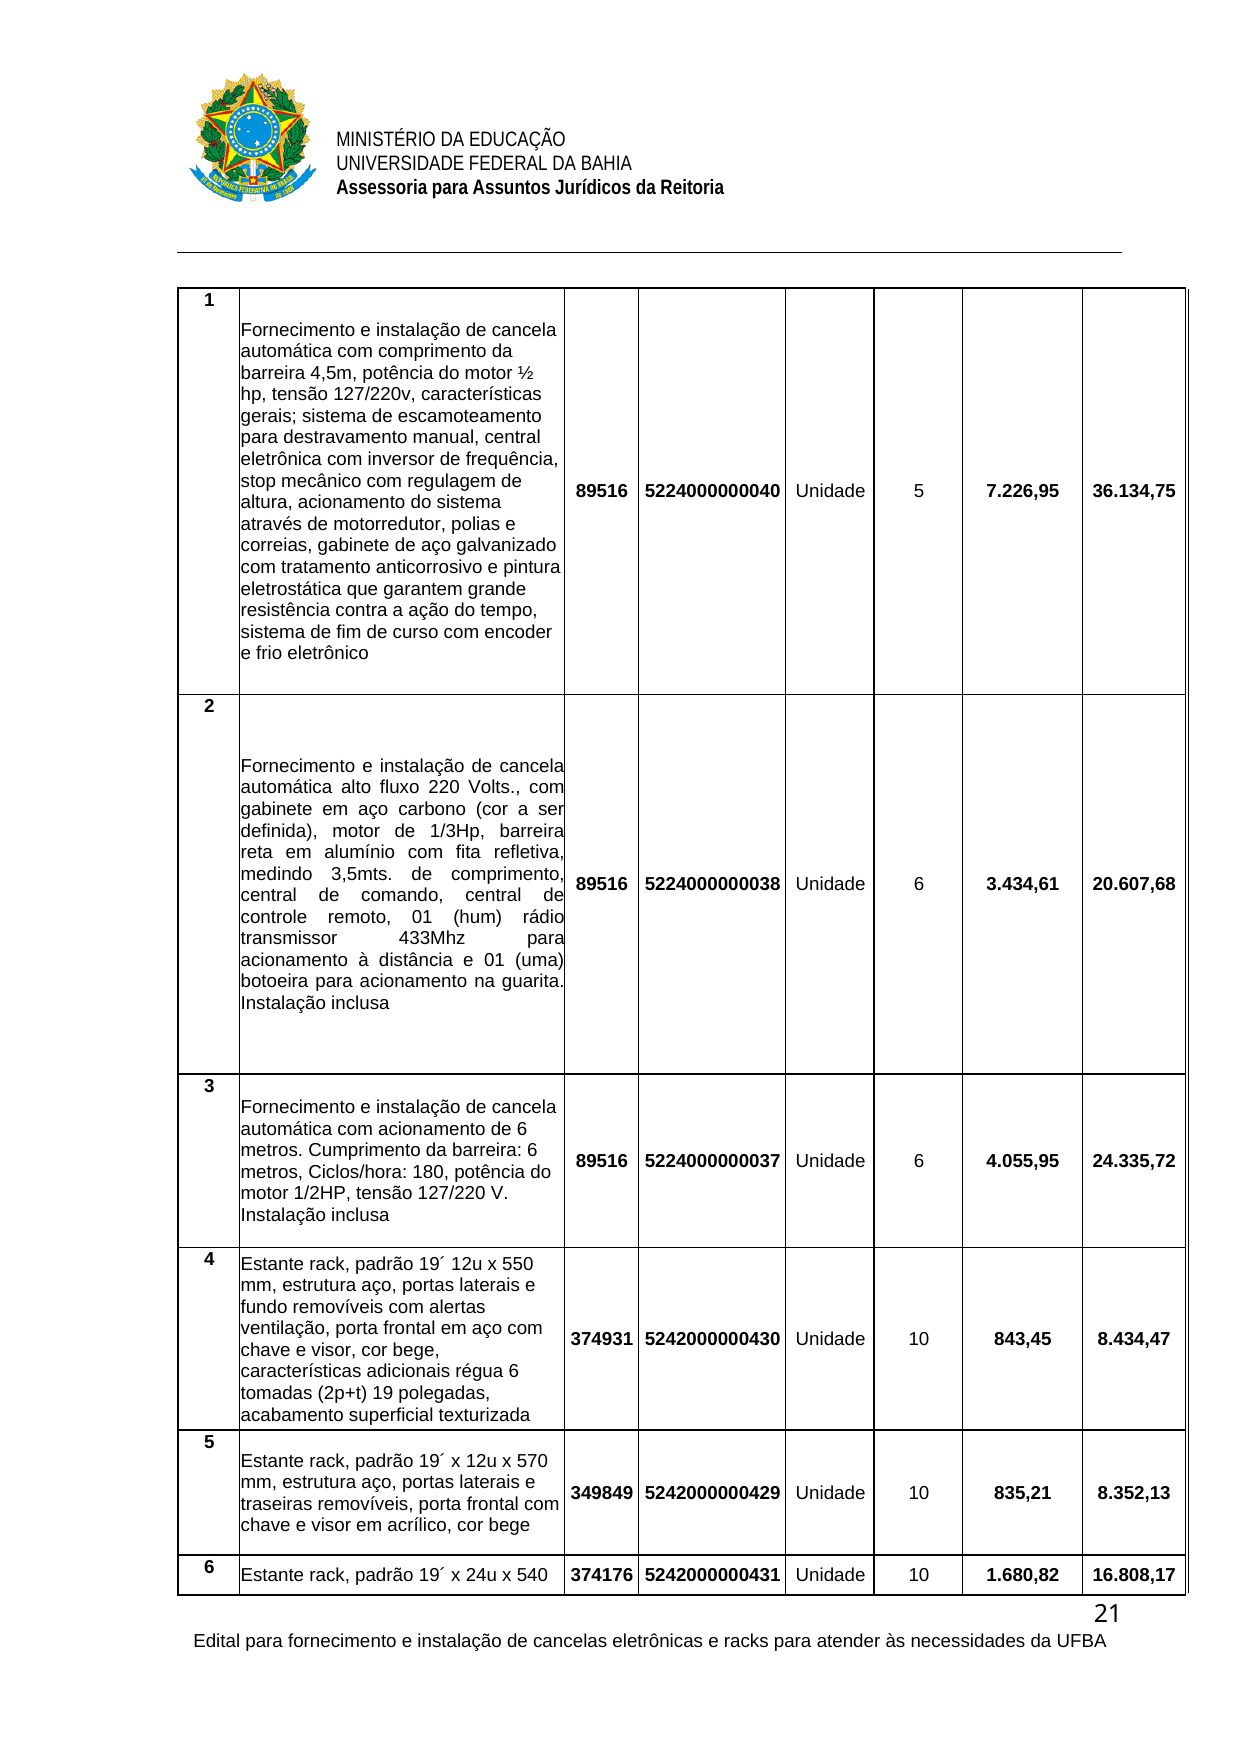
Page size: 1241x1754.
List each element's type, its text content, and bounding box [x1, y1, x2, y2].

table_cell Unidade [786, 1556, 873, 1594]
table_cell 3 [179, 1075, 239, 1247]
table_cell 5224000000037 [639, 1075, 785, 1247]
table_cell 5242000000430 [639, 1248, 785, 1429]
table_cell 374176 [565, 1556, 638, 1594]
table_cell 89516 [565, 289, 638, 693]
table_cell Estante rack, padrão 19´ 12u x 550 mm, estrutura aço, portas laterais e fundo removíveis com alertas ventilação, porta frontal em aço com chave e visor, cor bege, características adicionais régua 6 tomadas (2p+t) 19 polegadas, acabamento superficial texturizada [240, 1248, 564, 1429]
table_cell Estante rack, padrão 19´ x 12u x 570 mm, estrutura aço, portas laterais e traseiras removíveis, porta frontal com chave e visor em acrílico, cor bege [240, 1431, 564, 1554]
table_cell 374931 [565, 1248, 638, 1429]
table_cell 1.680,82 [963, 1556, 1082, 1594]
table_cell Unidade [786, 1075, 873, 1247]
table_cell 4.055,95 [963, 1075, 1082, 1247]
table_cell Fornecimento e instalação de cancela automática com comprimento da barreira 4,5m, potência do motor ½ hp, tensão 127/220v, características gerais; sistema de escamoteamento para destravamento manual, central eletrônica com inversor de frequência, stop mecânico com regulagem de altura, acionamento do sistema através de motorredutor, polias e correias, gabinete de aço galvanizado com tratamento anticorrosivo e pintura eletrostática que garantem grande resistência contra a ação do tempo, sistema de fim de curso com encoder e frio eletrônico [240, 289, 564, 693]
table_cell 8.434,47 [1083, 1248, 1185, 1429]
table_cell Fornecimento e instalação de cancela automática com acionamento de 6 metros. Cumprimento da barreira: 6 metros, Ciclos/hora: 180, potência do motor 1/2HP, tensão 127/220 V. Instalação inclusa [240, 1075, 564, 1247]
table_cell Unidade [786, 1248, 873, 1429]
table_cell 5 [179, 1431, 239, 1554]
table_cell Unidade [786, 289, 873, 693]
table_cell 24.335,72 [1083, 1075, 1185, 1247]
table_cell 8.352,13 [1083, 1431, 1185, 1554]
table_cell 2 [179, 695, 239, 1073]
table_cell 89516 [565, 1075, 638, 1247]
table_cell 835,21 [963, 1431, 1082, 1554]
table_cell Unidade [786, 695, 873, 1073]
table_cell 16.808,17 [1083, 1556, 1185, 1594]
table_cell 89516 [565, 695, 638, 1073]
table_cell 20.607,68 [1083, 695, 1185, 1073]
table_cell 6 [875, 1075, 962, 1247]
table_cell 4 [179, 1248, 239, 1429]
table_cell 5242000000429 [639, 1431, 785, 1554]
table_cell Unidade [786, 1431, 873, 1554]
table_cell 5 [875, 289, 962, 693]
table_cell 10 [875, 1556, 962, 1594]
table_cell 843,45 [963, 1248, 1082, 1429]
table_cell 10 [875, 1248, 962, 1429]
table_cell 6 [179, 1556, 239, 1594]
table_cell 349849 [565, 1431, 638, 1554]
table_cell 7.226,95 [963, 289, 1082, 693]
table_cell 6 [875, 695, 962, 1073]
table_cell 5224000000038 [639, 695, 785, 1073]
table_cell 10 [875, 1431, 962, 1554]
table_cell 3.434,61 [963, 695, 1082, 1073]
table_cell 5242000000431 [639, 1556, 785, 1594]
table_cell Fornecimento e instalação de cancela automática alto fluxo 220 Volts., com gabinete em aço carbono (cor a ser definida), motor de 1/3Hp, barreira reta em alumínio com fita refletiva, medindo 3,5mts. de comprimento, central de comando, central de controle remoto, 01 (hum) rádio transmissor 433Mhz para acionamento à distância e 01 (uma) botoeira para acionamento na guarita. Instalação inclusa [240, 695, 564, 1073]
table_cell 1 [179, 289, 239, 693]
table_cell 5224000000040 [639, 289, 785, 693]
picture [188, 73, 317, 202]
table_cell 36.134,75 [1083, 289, 1185, 693]
